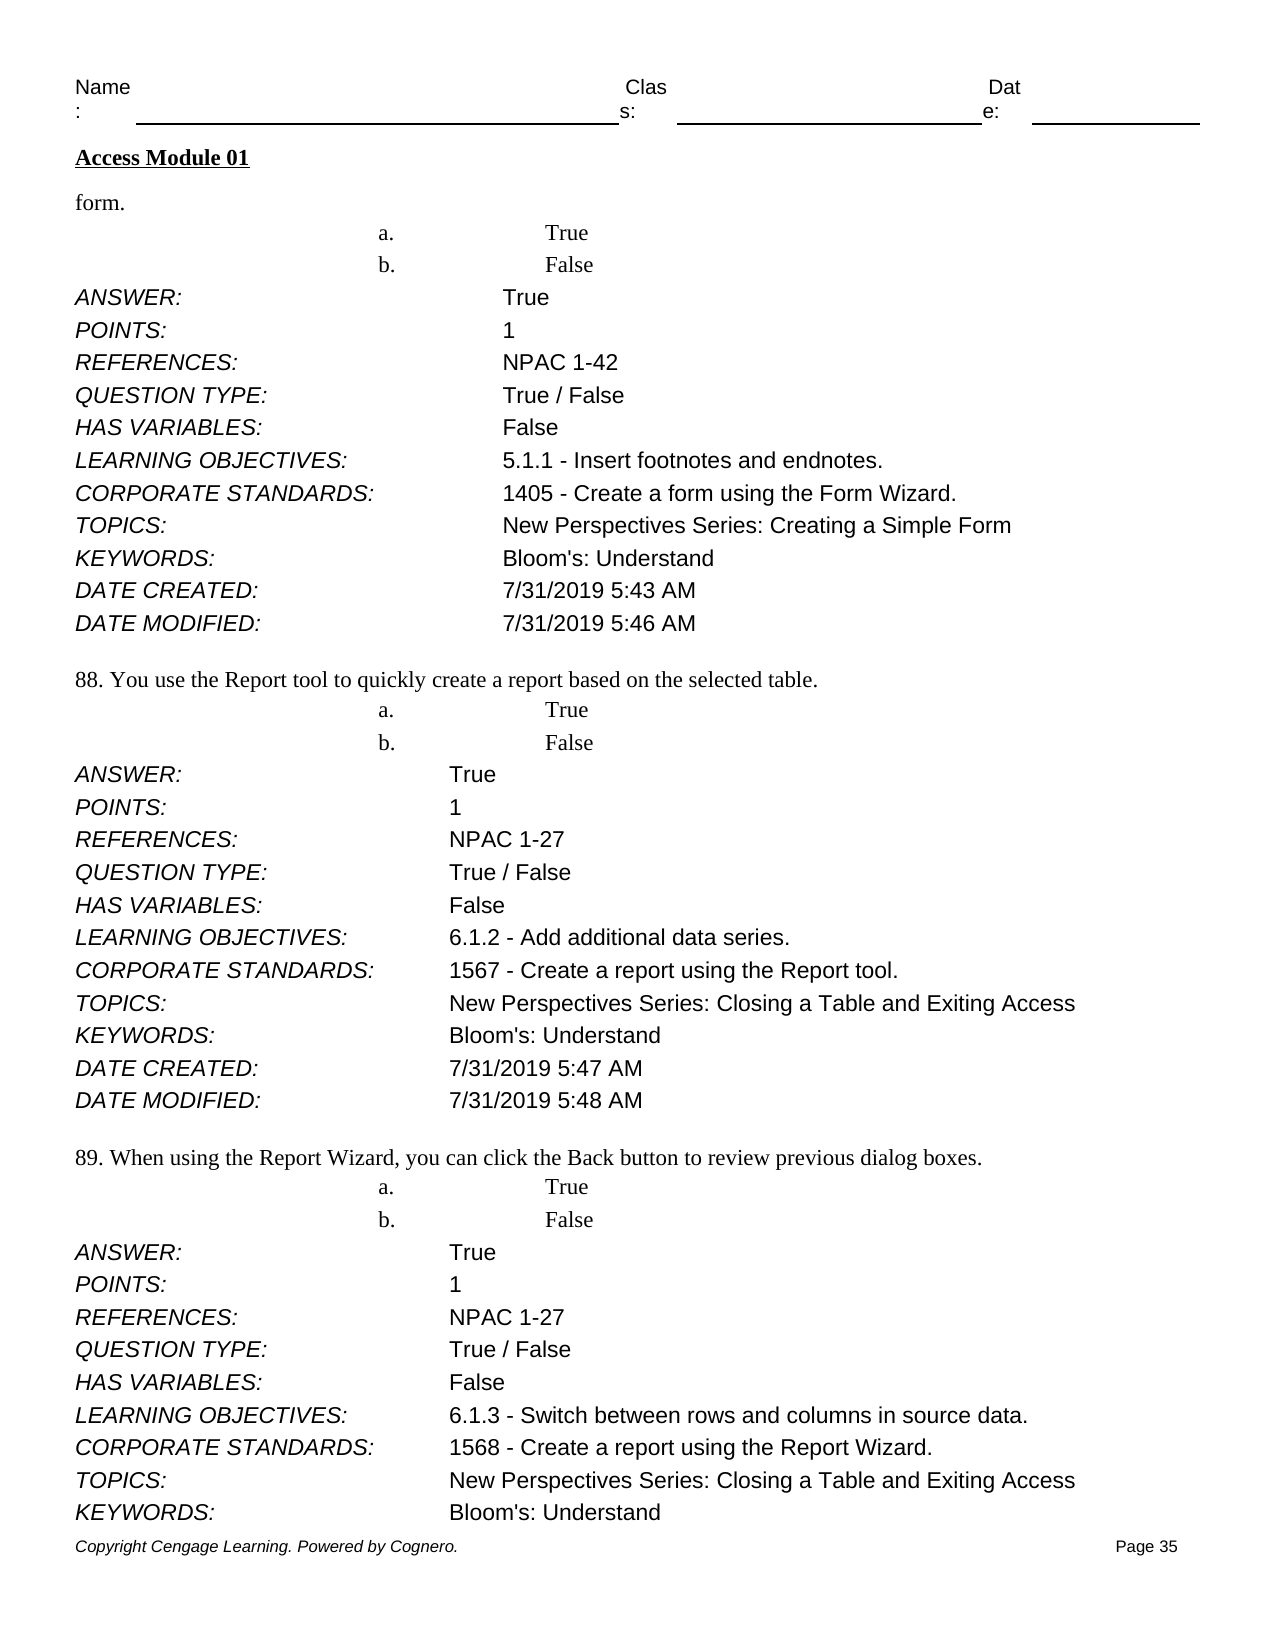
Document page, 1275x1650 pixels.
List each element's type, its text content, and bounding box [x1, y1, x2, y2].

table_header 88. You use the Report tool to quickly create a report based on the selected table. [75, 667, 1200, 1117]
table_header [75, 189, 1200, 639]
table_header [75, 1144, 1200, 1529]
